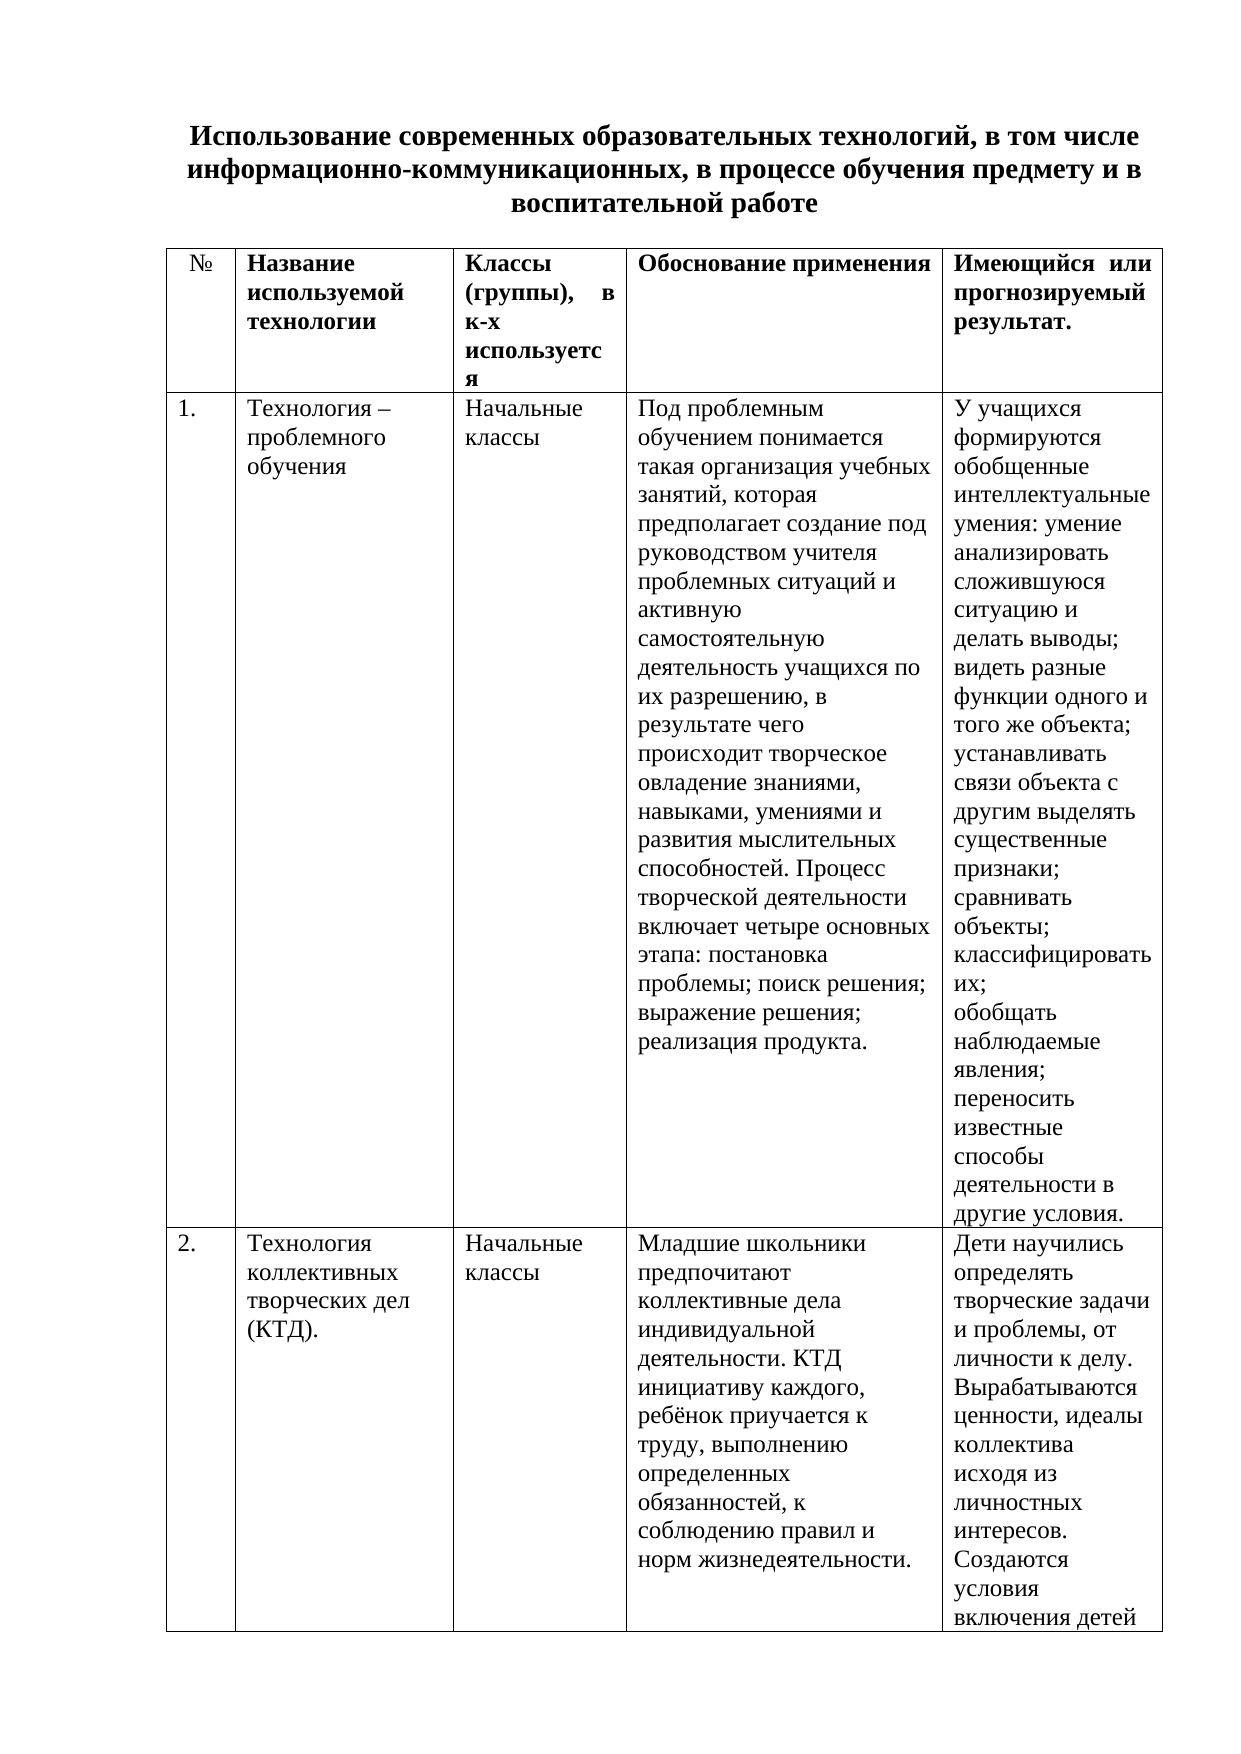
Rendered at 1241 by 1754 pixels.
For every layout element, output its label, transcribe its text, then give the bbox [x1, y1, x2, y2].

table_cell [627, 1228, 942, 1631]
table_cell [236, 1228, 453, 1631]
table_cell Технология – проблемного обучения [236, 393, 453, 1227]
table_header Обоснование применения [627, 249, 942, 392]
table_header № [167, 249, 235, 392]
table_header Название используемой технологии [236, 249, 453, 392]
table_cell 2. [167, 1228, 235, 1631]
table_cell 1. [167, 393, 235, 1227]
table_cell У учащихся формируются обобщенные интеллектуальные умения: умение анализировать сложившуюся ситуацию и делать выводы; видеть разные функции одного и того же объекта; устанавливать связи объекта с другим выделять существенные признаки; сравнивать объекты; классифицировать их; обобщать наблюдаемые явления; переносить известные способы деятельности в другие условия. [943, 393, 1162, 1227]
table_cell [943, 1228, 1162, 1631]
table_cell Начальные классы [454, 1228, 626, 1631]
table_header Имеющийся или прогнозируемый результат. [943, 249, 1162, 392]
table_header Классы (группы), в к-х используется [454, 249, 626, 392]
table_cell Начальные классы [454, 393, 626, 1227]
table_cell Под проблемным обучением понимается такая организация учебных занятий, которая предполагает создание под руководством учителя проблемных ситуаций и активную самостоятельную деятельность учащихся по их разрешению, в результате чего происходит творческое овладение знаниями, навыками, умениями и развития мыслительных способностей. Процесс творческой деятельности включает четыре основных этапа: постановка проблемы; поиск решения; выражение решения; реализация продукта. [627, 393, 942, 1227]
text Использование современных образовательных технологий, в том числе информационно-коммуникационных, в процессе обучения предмету и в воспитательной работе [177, 118, 1152, 219]
